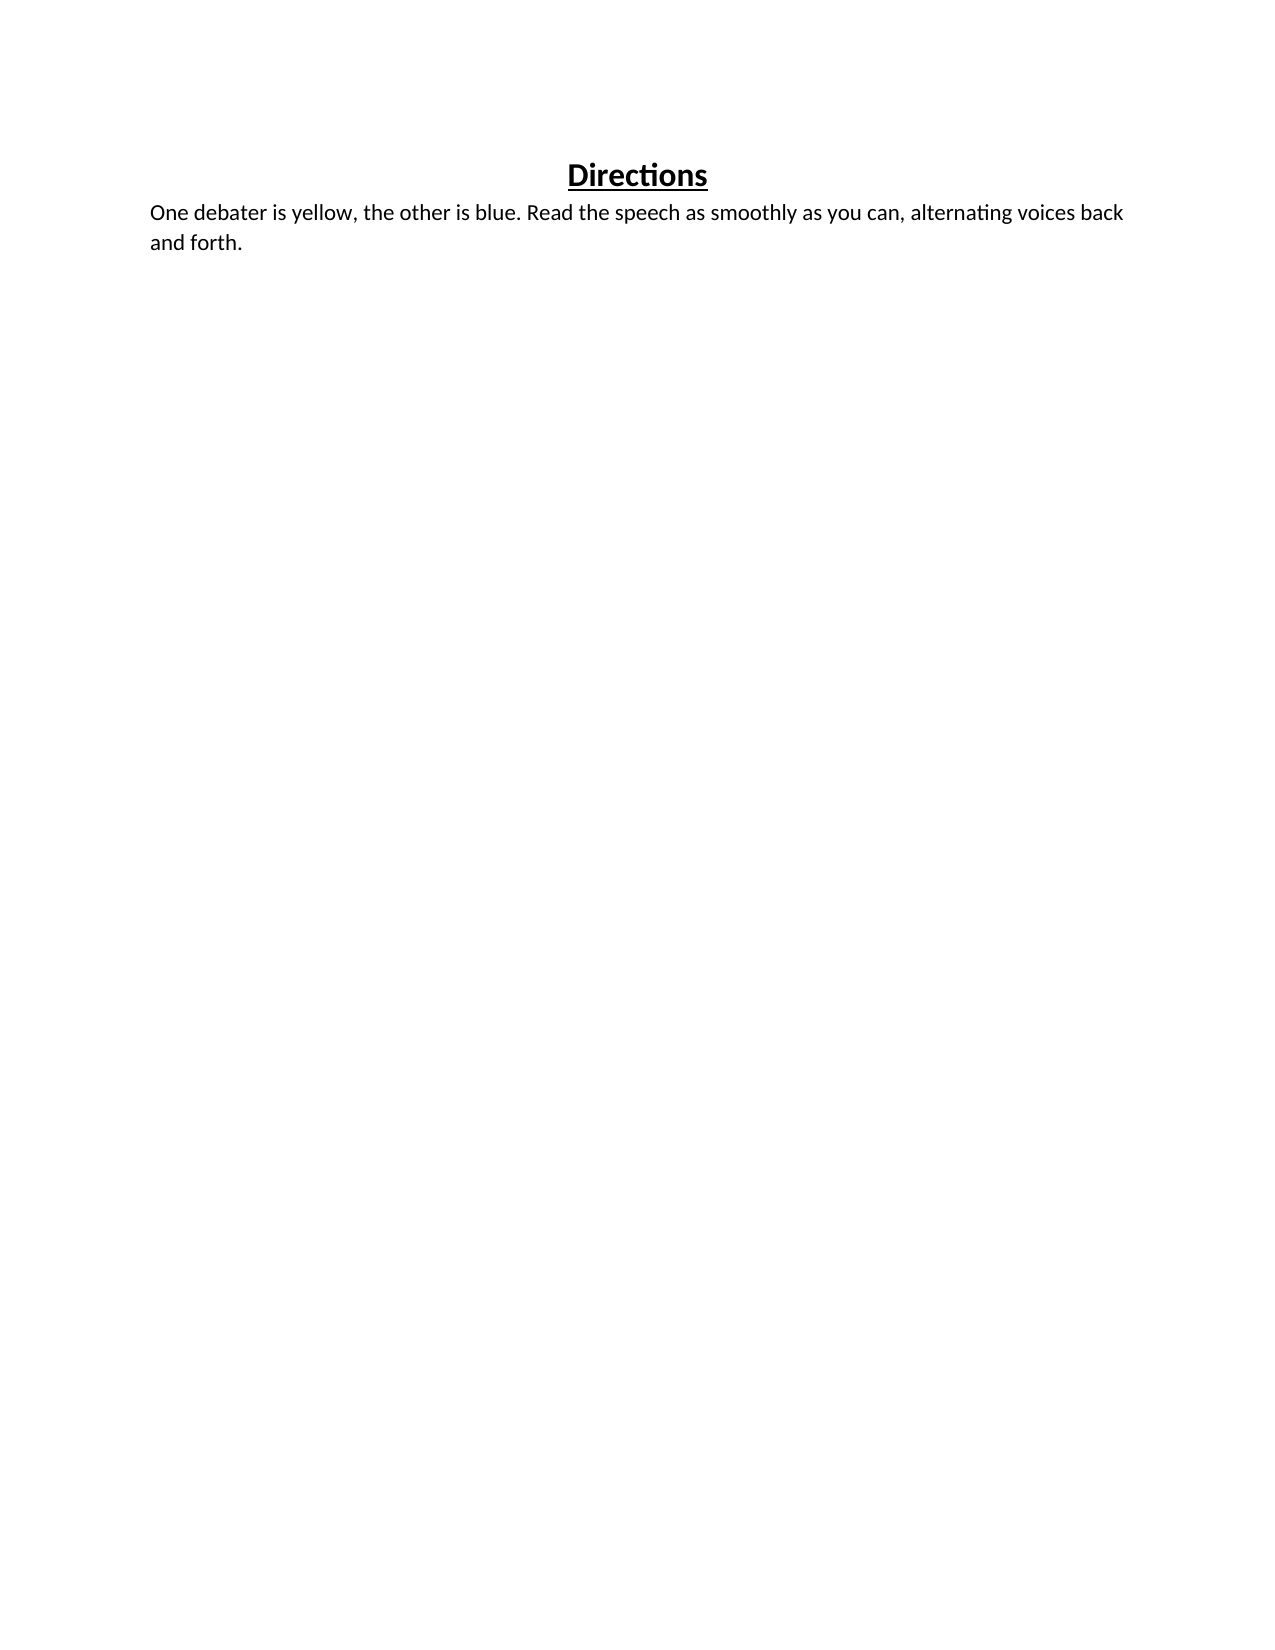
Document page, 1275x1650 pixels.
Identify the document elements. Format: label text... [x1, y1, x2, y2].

text One debater is yellow, the other is blue. Read the speech as smoothly as you can, alternating voices back and forth. [150, 198, 1125, 256]
subtitle Directions [150, 154, 1125, 195]
